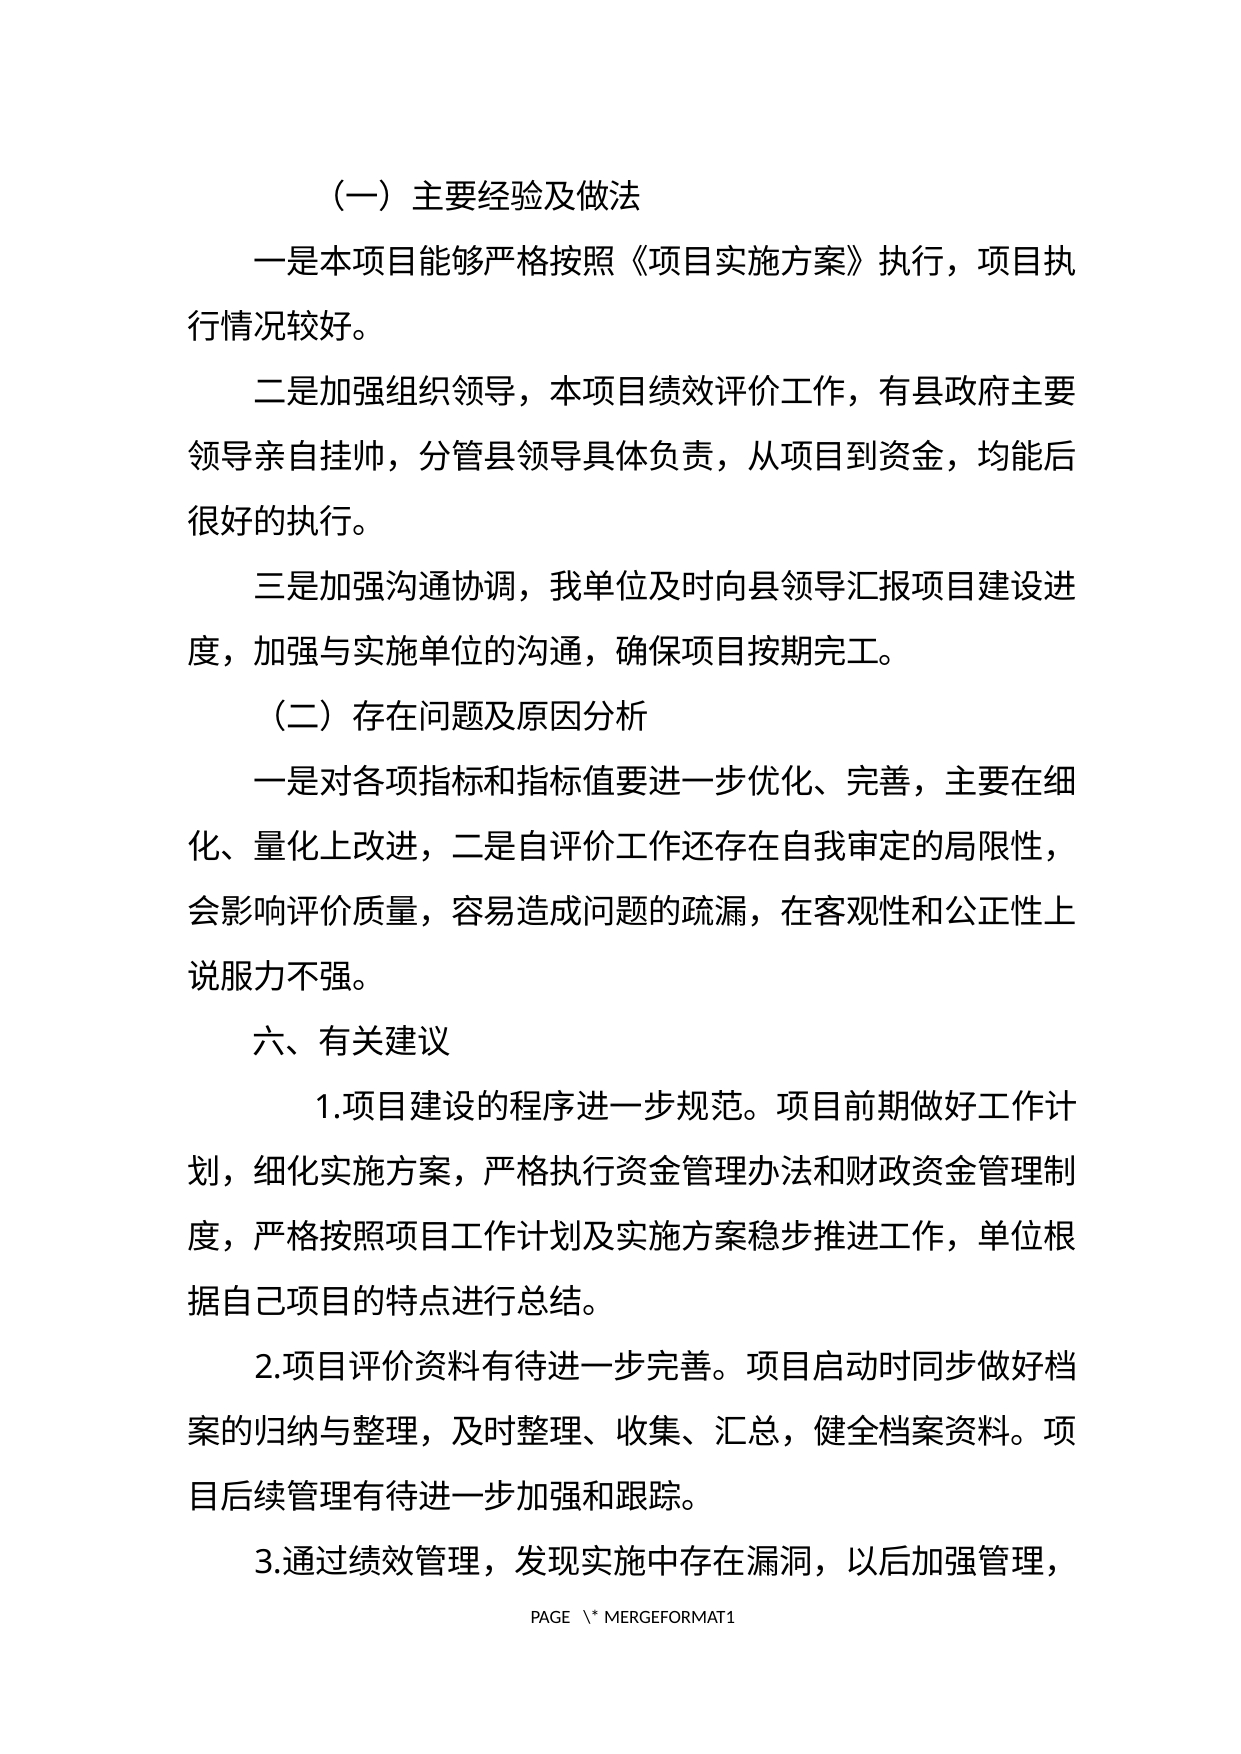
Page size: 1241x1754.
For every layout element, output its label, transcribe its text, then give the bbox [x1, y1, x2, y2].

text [187, 1072, 1078, 1592]
text （一）主要经验及做法 一是本项目能够严格按照《项目实施方案》执行，项目执行情况较好。 二是加强组织领导，本项目绩效评价工作，有县政府主要领导亲自挂帅，分管县领导具体负责，从项目到资金，均能后很好的执行。 三是加强沟通协调，我单位及时向县领导汇报项目建设进度，加强与实施单位的沟通，确保项目按期完工。 （二）存在问题及原因分析 一是对各项指标和指标值要进一步优化、完善，主要在细化、量化上改进，二是自评价工作还存在自我审定的局限性，会影响评价质量，容易造成问题的疏漏，在客观性和公正性上说服力不强。 [187, 162, 1078, 1007]
text 六、有关建议 [187, 1007, 1078, 1072]
